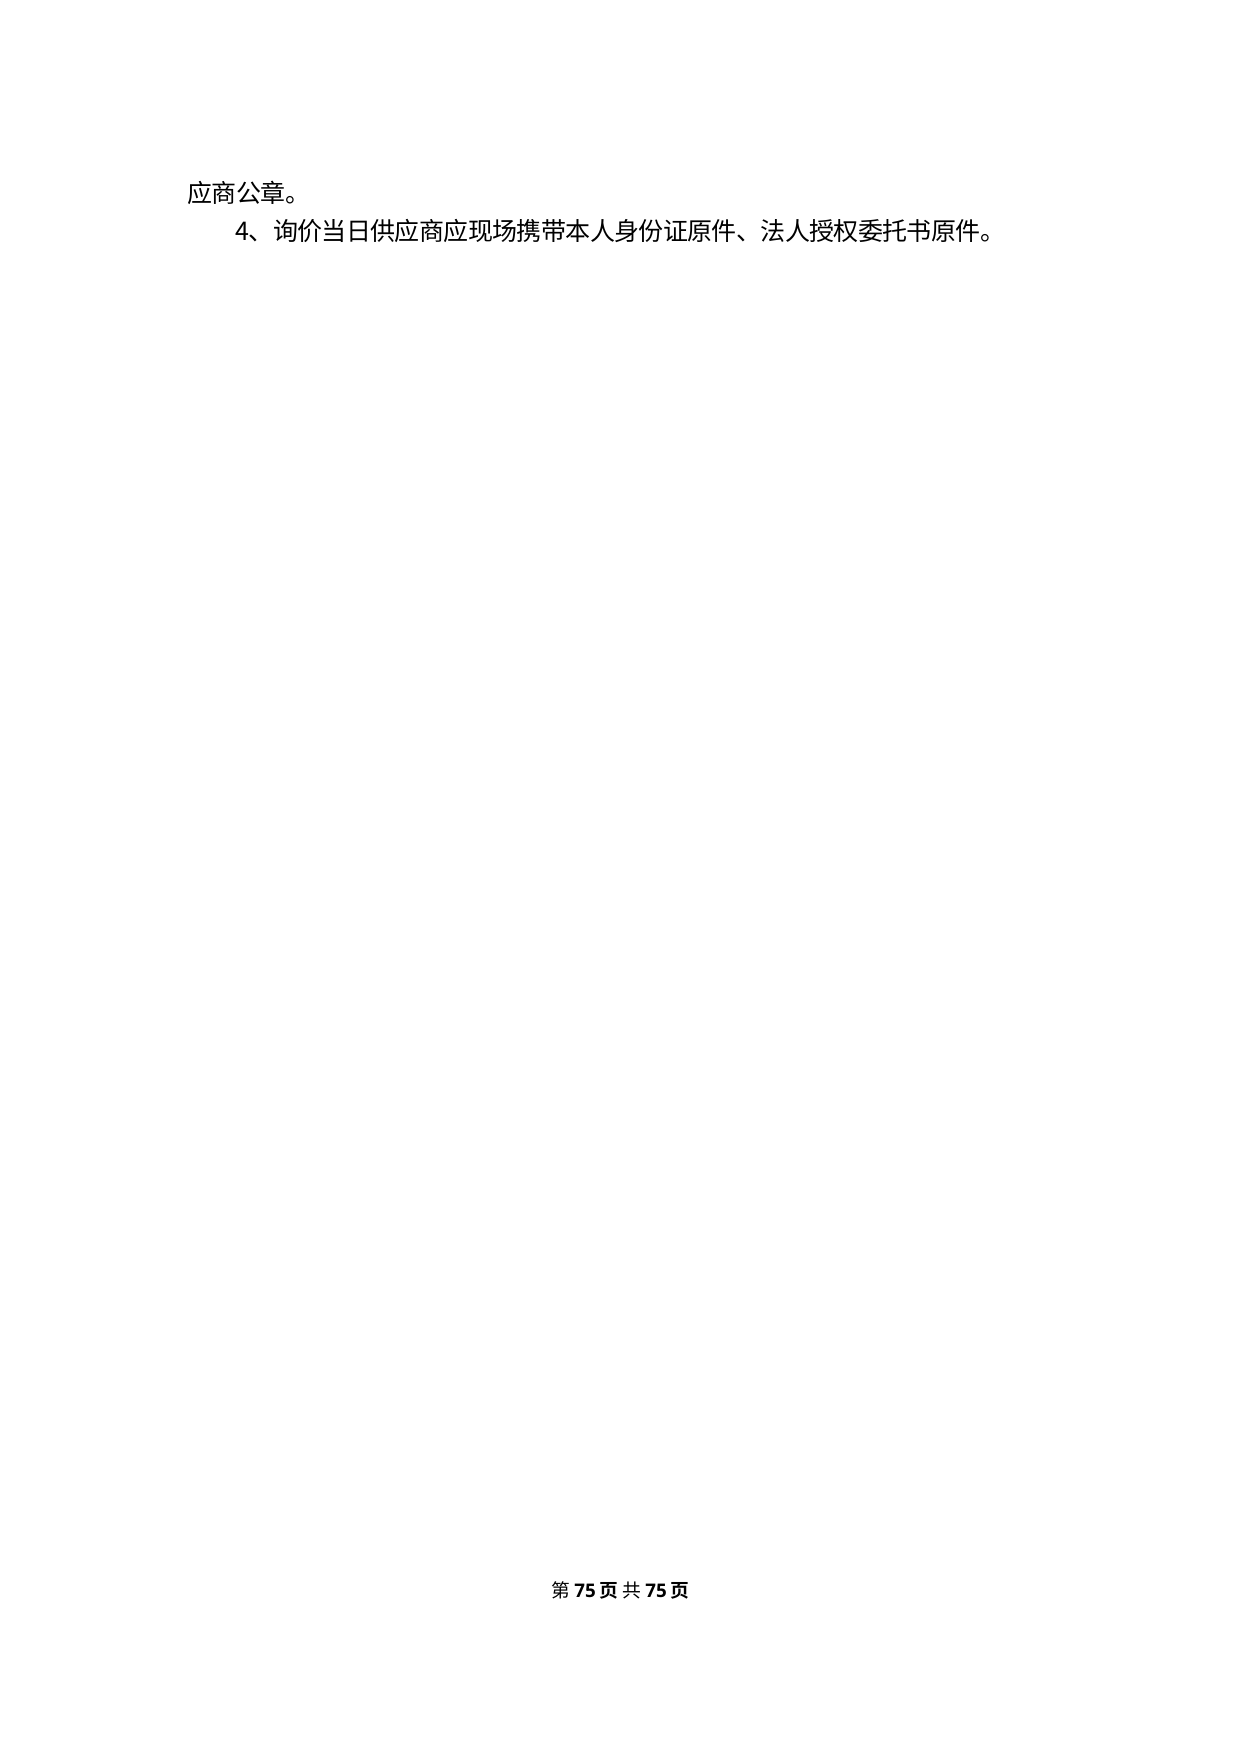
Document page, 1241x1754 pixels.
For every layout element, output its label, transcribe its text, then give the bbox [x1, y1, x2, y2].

text 4、询价当日供应商应现场携带本人身份证原件、法人授权委托书原件。 [187, 211, 1053, 247]
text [187, 169, 1053, 211]
